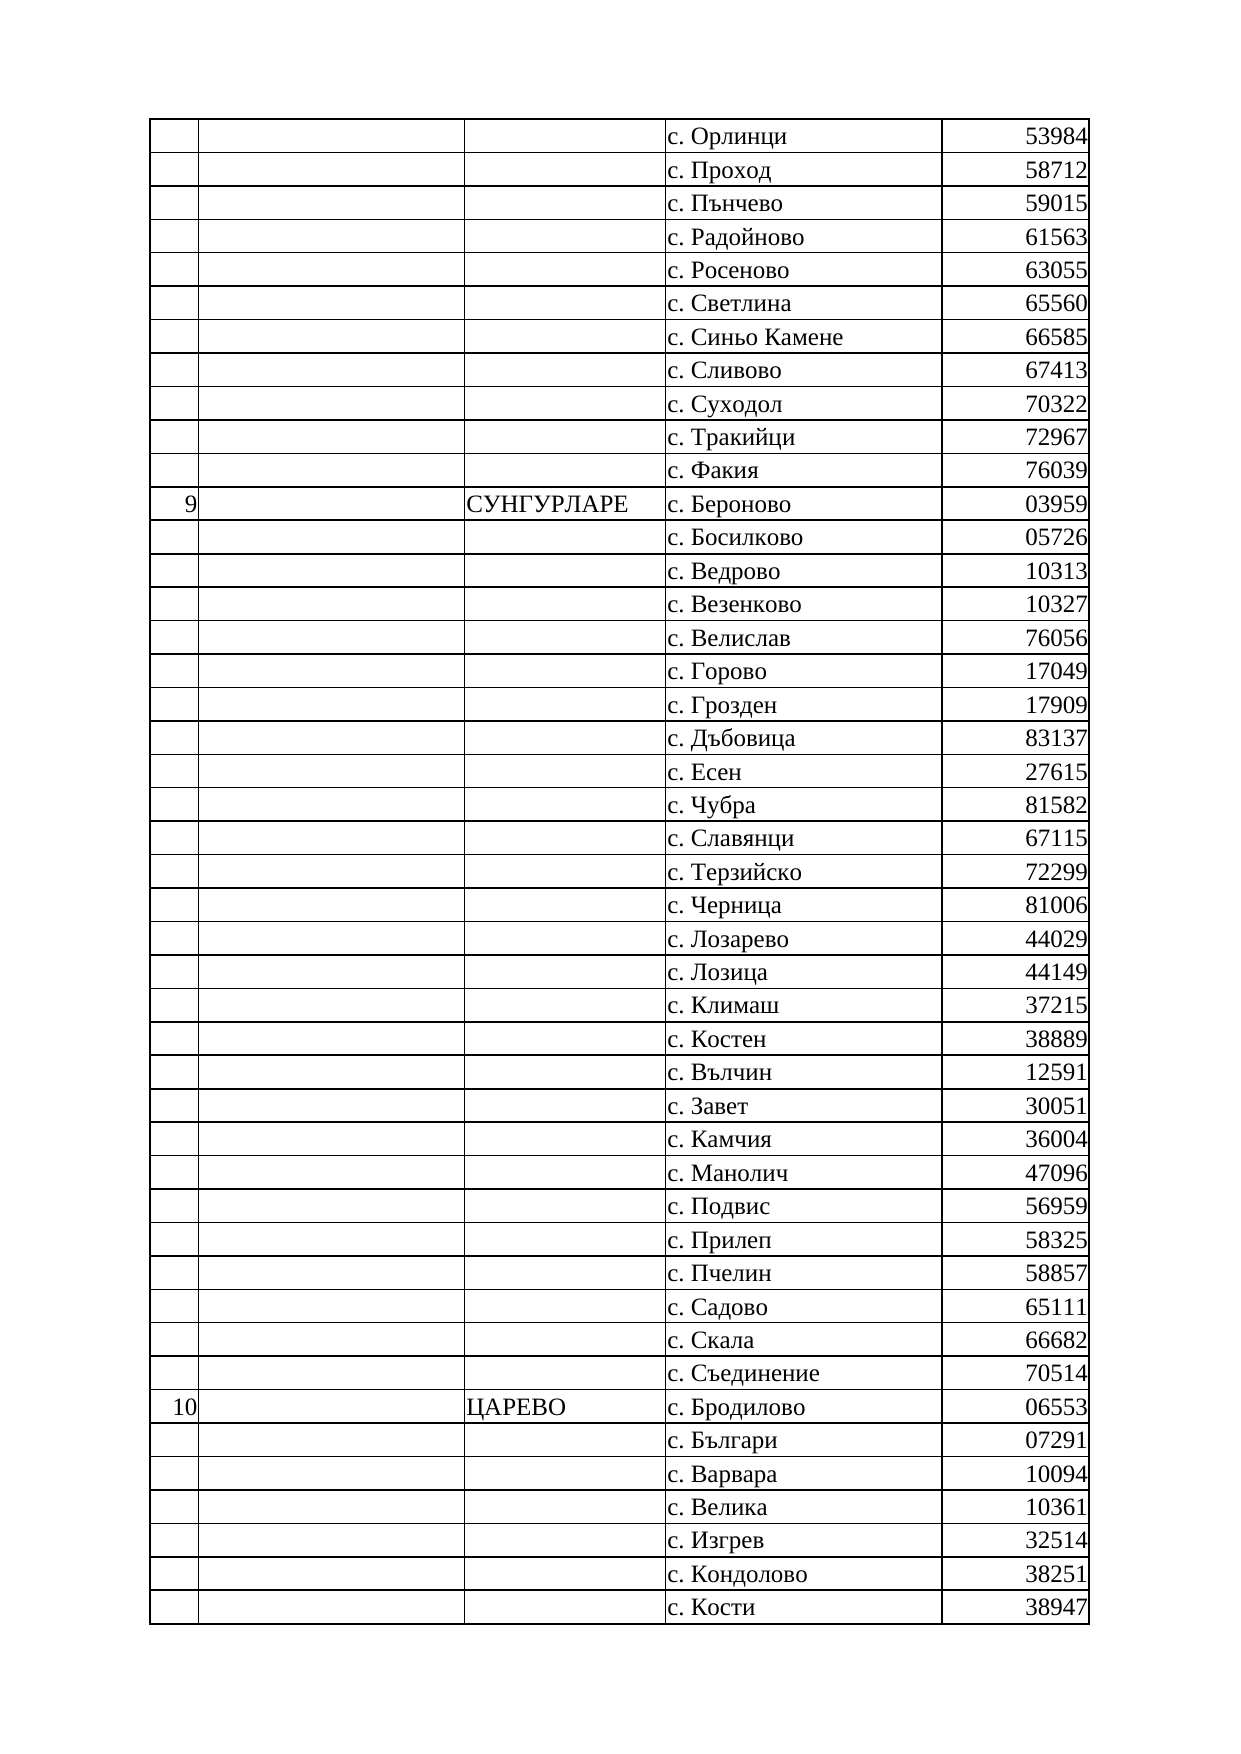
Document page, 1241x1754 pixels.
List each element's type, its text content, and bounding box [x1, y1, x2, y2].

table_cell [199, 387, 464, 419]
table_cell [151, 1491, 198, 1522]
table_cell с. Терзийско [666, 855, 941, 887]
table_cell [465, 1257, 665, 1288]
table_cell [465, 187, 665, 218]
table_cell [151, 521, 198, 553]
table_cell 05726 [943, 521, 1088, 553]
table_cell [465, 253, 665, 285]
table_cell [465, 989, 665, 1021]
table_cell [199, 1056, 464, 1088]
table_cell [465, 1491, 665, 1522]
table_cell [151, 1123, 198, 1155]
table_cell с. Пчелин [666, 1257, 941, 1288]
table_cell [199, 1290, 464, 1322]
table_cell [151, 989, 198, 1021]
table_cell [199, 1257, 464, 1288]
table_cell [199, 855, 464, 887]
table_cell с. Есен [666, 755, 941, 787]
table_cell [199, 1390, 464, 1422]
table_cell 38889 [943, 1023, 1088, 1054]
table_cell 81582 [943, 788, 1088, 820]
table_cell 61563 [943, 220, 1088, 252]
table_cell [465, 287, 665, 319]
table_cell 72967 [943, 421, 1088, 452]
table_cell 10313 [943, 555, 1088, 586]
table_cell [465, 1190, 665, 1222]
table_cell с. Климаш [666, 989, 941, 1021]
table_cell [199, 187, 464, 218]
table_cell с. Велика [666, 1491, 941, 1522]
table_cell [199, 1156, 464, 1188]
table_cell [199, 755, 464, 787]
table_cell с. Босилково [666, 521, 941, 553]
table_cell [151, 120, 198, 152]
table_cell 07291 [943, 1424, 1088, 1456]
table_cell [465, 1290, 665, 1322]
table_cell [465, 1457, 665, 1489]
table_cell [465, 521, 665, 553]
table_cell 83137 [943, 722, 1088, 753]
table_cell [151, 688, 198, 720]
table_cell [465, 1357, 665, 1389]
table_cell 17049 [943, 655, 1088, 687]
table_cell [199, 1424, 464, 1456]
table_cell [199, 1491, 464, 1522]
table_cell [199, 1323, 464, 1355]
table_cell [199, 1090, 464, 1121]
table_cell [151, 1323, 198, 1355]
table_cell [151, 788, 198, 820]
table_cell [151, 253, 198, 285]
table_cell 38947 [943, 1591, 1088, 1623]
table_cell [465, 354, 665, 386]
table_cell [151, 387, 198, 419]
table_cell 03959 [943, 488, 1088, 519]
table_cell [151, 855, 198, 887]
table_cell [151, 822, 198, 854]
table_cell [199, 153, 464, 185]
table_cell [151, 1558, 198, 1589]
table_cell 37215 [943, 989, 1088, 1021]
table_cell 65560 [943, 287, 1088, 319]
table_cell [465, 1591, 665, 1623]
table_cell СУНГУРЛАРЕ [465, 488, 665, 519]
table_cell [199, 1023, 464, 1054]
table_cell с. Скала [666, 1323, 941, 1355]
table_cell [199, 120, 464, 152]
table_cell [151, 1357, 198, 1389]
table_cell [151, 153, 198, 185]
table_cell [199, 287, 464, 319]
table_cell [199, 354, 464, 386]
table_cell [151, 1190, 198, 1222]
table_cell [151, 287, 198, 319]
table_cell [465, 889, 665, 921]
table_cell [199, 588, 464, 620]
table_cell с. Българи [666, 1424, 941, 1456]
table_cell [199, 989, 464, 1021]
table_cell [151, 421, 198, 452]
table_cell с. Подвис [666, 1190, 941, 1222]
table_cell [465, 922, 665, 954]
table_cell [465, 755, 665, 787]
table_cell [465, 1123, 665, 1155]
table_cell [151, 1090, 198, 1121]
table_cell [465, 655, 665, 687]
table_cell с. Черница [666, 889, 941, 921]
table_cell 56959 [943, 1190, 1088, 1222]
table_cell 30051 [943, 1090, 1088, 1121]
table_cell 9 [151, 488, 198, 519]
table_cell с. Манолич [666, 1156, 941, 1188]
table_cell [199, 822, 464, 854]
table_cell [465, 120, 665, 152]
table_cell [151, 1591, 198, 1623]
table_cell с. Лозарево [666, 922, 941, 954]
table_cell [199, 1591, 464, 1623]
table_cell с. Радойново [666, 220, 941, 252]
table_cell 17909 [943, 688, 1088, 720]
table_cell с. Грозден [666, 688, 941, 720]
table_cell с. Пънчево [666, 187, 941, 218]
table_cell [151, 1424, 198, 1456]
table_cell [465, 788, 665, 820]
table_cell 72299 [943, 855, 1088, 887]
table_cell [465, 1156, 665, 1188]
table_cell с. Камчия [666, 1123, 941, 1155]
table_cell [199, 1558, 464, 1589]
table_cell [151, 621, 198, 653]
table_cell 06553 [943, 1390, 1088, 1422]
table_cell с. Горово [666, 655, 941, 687]
table_cell с. Бероново [666, 488, 941, 519]
table_cell с. Кондолово [666, 1558, 941, 1589]
table_cell 38251 [943, 1558, 1088, 1589]
table_cell 66682 [943, 1323, 1088, 1355]
table_cell 47096 [943, 1156, 1088, 1188]
table_cell 81006 [943, 889, 1088, 921]
table_cell [151, 889, 198, 921]
table_cell [465, 555, 665, 586]
table_cell с. Чубра [666, 788, 941, 820]
table_cell [151, 1223, 198, 1255]
table_cell 44149 [943, 956, 1088, 987]
table_cell [151, 1023, 198, 1054]
table_cell с. Вълчин [666, 1056, 941, 1088]
table_cell [465, 1090, 665, 1121]
table_cell [199, 220, 464, 252]
table_cell [151, 220, 198, 252]
table_cell с. Велислав [666, 621, 941, 653]
table_cell [199, 555, 464, 586]
table_cell ЦАРЕВО [465, 1390, 665, 1422]
table_cell 67115 [943, 822, 1088, 854]
table_cell [465, 1056, 665, 1088]
table_cell с. Факия [666, 454, 941, 486]
table_cell [465, 956, 665, 987]
table_cell 32514 [943, 1524, 1088, 1556]
table_cell с. Костен [666, 1023, 941, 1054]
table_cell [199, 889, 464, 921]
table_cell 10094 [943, 1457, 1088, 1489]
table_cell [465, 421, 665, 452]
table_cell [151, 922, 198, 954]
table_cell с. Съединение [666, 1357, 941, 1389]
table_cell [199, 1457, 464, 1489]
table_cell [465, 1524, 665, 1556]
table_cell 66585 [943, 320, 1088, 352]
table_cell с. Росеново [666, 253, 941, 285]
table_cell [465, 1424, 665, 1456]
table_cell [151, 454, 198, 486]
table_cell 58712 [943, 153, 1088, 185]
table_cell [199, 521, 464, 553]
table_cell [199, 655, 464, 687]
table_cell с. Сливово [666, 354, 941, 386]
table_cell с. Изгрев [666, 1524, 941, 1556]
table_cell [199, 688, 464, 720]
table_cell [151, 588, 198, 620]
table_cell 67413 [943, 354, 1088, 386]
table_cell [199, 320, 464, 352]
table_cell 10361 [943, 1491, 1088, 1522]
table_cell [151, 722, 198, 753]
table_cell с. Светлина [666, 287, 941, 319]
table_cell с. Дъбовица [666, 722, 941, 753]
table_cell [199, 1123, 464, 1155]
table_cell [151, 1457, 198, 1489]
table_cell 44029 [943, 922, 1088, 954]
table_cell с. Садово [666, 1290, 941, 1322]
table_cell [151, 1156, 198, 1188]
table_cell 76056 [943, 621, 1088, 653]
table_cell [199, 1357, 464, 1389]
table_cell [151, 1290, 198, 1322]
table_cell [199, 621, 464, 653]
table_cell с. Славянци [666, 822, 941, 854]
table_cell [151, 1056, 198, 1088]
table_cell 10 [151, 1390, 198, 1422]
table_cell с. Завет [666, 1090, 941, 1121]
table_cell [465, 220, 665, 252]
table_cell [465, 1223, 665, 1255]
table_cell [199, 421, 464, 452]
table_cell [199, 488, 464, 519]
table_cell [199, 253, 464, 285]
table_cell [151, 755, 198, 787]
table_cell [465, 1558, 665, 1589]
table_cell 10327 [943, 588, 1088, 620]
table_cell [465, 387, 665, 419]
table_cell 76039 [943, 454, 1088, 486]
table_cell с. Бродилово [666, 1390, 941, 1422]
table_cell [151, 956, 198, 987]
table_cell с. Ведрово [666, 555, 941, 586]
table_cell [199, 1190, 464, 1222]
table_cell 70514 [943, 1357, 1088, 1389]
table_cell [465, 1023, 665, 1054]
table_cell [151, 1524, 198, 1556]
table_cell с. Суходол [666, 387, 941, 419]
table_cell [465, 588, 665, 620]
table_cell [151, 655, 198, 687]
table_cell с. Лозица [666, 956, 941, 987]
table_cell 27615 [943, 755, 1088, 787]
table_cell [199, 922, 464, 954]
table_cell [465, 855, 665, 887]
table_cell [465, 153, 665, 185]
table_cell 65111 [943, 1290, 1088, 1322]
table_cell [465, 722, 665, 753]
table_cell [465, 320, 665, 352]
table_cell [465, 1323, 665, 1355]
table_cell [465, 688, 665, 720]
table_cell [151, 320, 198, 352]
table_cell с. Проход [666, 153, 941, 185]
table_cell [151, 354, 198, 386]
table_cell 63055 [943, 253, 1088, 285]
table_cell с. Везенково [666, 588, 941, 620]
table_cell с. Синьо Камене [666, 320, 941, 352]
table_cell 58325 [943, 1223, 1088, 1255]
table_cell с. Прилеп [666, 1223, 941, 1255]
table_cell с. Кости [666, 1591, 941, 1623]
table_cell [199, 956, 464, 987]
table_cell [151, 555, 198, 586]
table_cell [151, 1257, 198, 1288]
table_cell [465, 621, 665, 653]
table_cell 12591 [943, 1056, 1088, 1088]
table_cell [465, 454, 665, 486]
table_cell 59015 [943, 187, 1088, 218]
table_cell [151, 187, 198, 218]
table_cell 36004 [943, 1123, 1088, 1155]
table_cell [199, 722, 464, 753]
table_cell 70322 [943, 387, 1088, 419]
table_cell с. Орлинци [666, 120, 941, 152]
table_cell 58857 [943, 1257, 1088, 1288]
table_cell 53984 [943, 120, 1088, 152]
table_cell [199, 1524, 464, 1556]
table_cell с. Варвара [666, 1457, 941, 1489]
table_cell [465, 822, 665, 854]
table_cell [199, 788, 464, 820]
table_cell с. Тракийци [666, 421, 941, 452]
table_cell [199, 454, 464, 486]
table_cell [199, 1223, 464, 1255]
